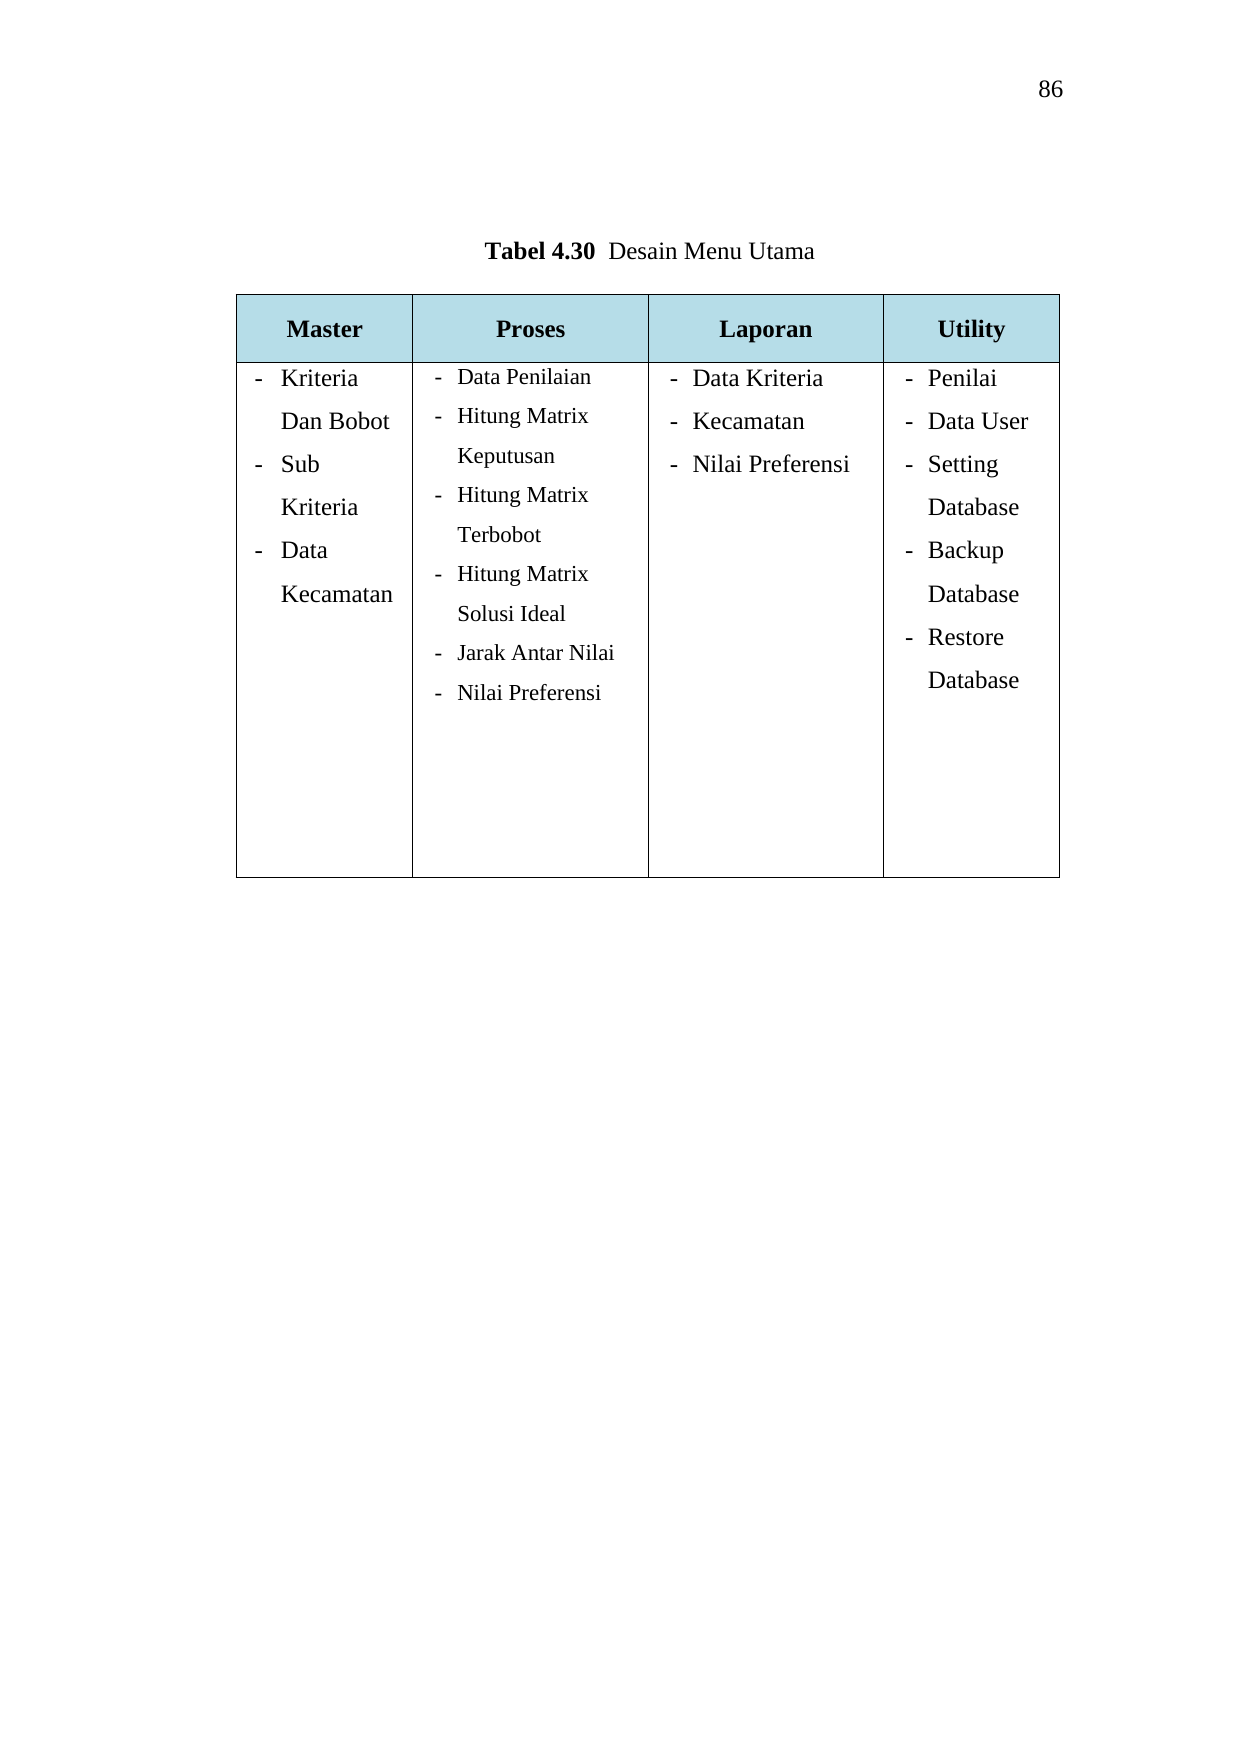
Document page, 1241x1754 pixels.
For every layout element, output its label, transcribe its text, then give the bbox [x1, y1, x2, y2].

table_cell Data Kriteria Kecamatan Nilai Preferensi [649, 363, 883, 877]
table_cell Kriteria Dan Bobot Sub Kriteria Data Kecamatan [237, 363, 412, 877]
text Tabel 4.30 Desain Menu Utama [236, 236, 1063, 265]
table_header Laporan [649, 295, 883, 362]
table_header Master [237, 295, 412, 362]
table_cell Penilai Data User Setting Database Backup Database Restore Database [884, 363, 1059, 877]
table_cell Data Penilaian Hitung Matrix Keputusan Hitung Matrix Terbobot Hitung Matrix Solusi Ideal Jarak Antar Nilai Nilai Preferensi [413, 363, 648, 877]
table_header Proses [413, 295, 648, 362]
table_header Utility [884, 295, 1059, 362]
